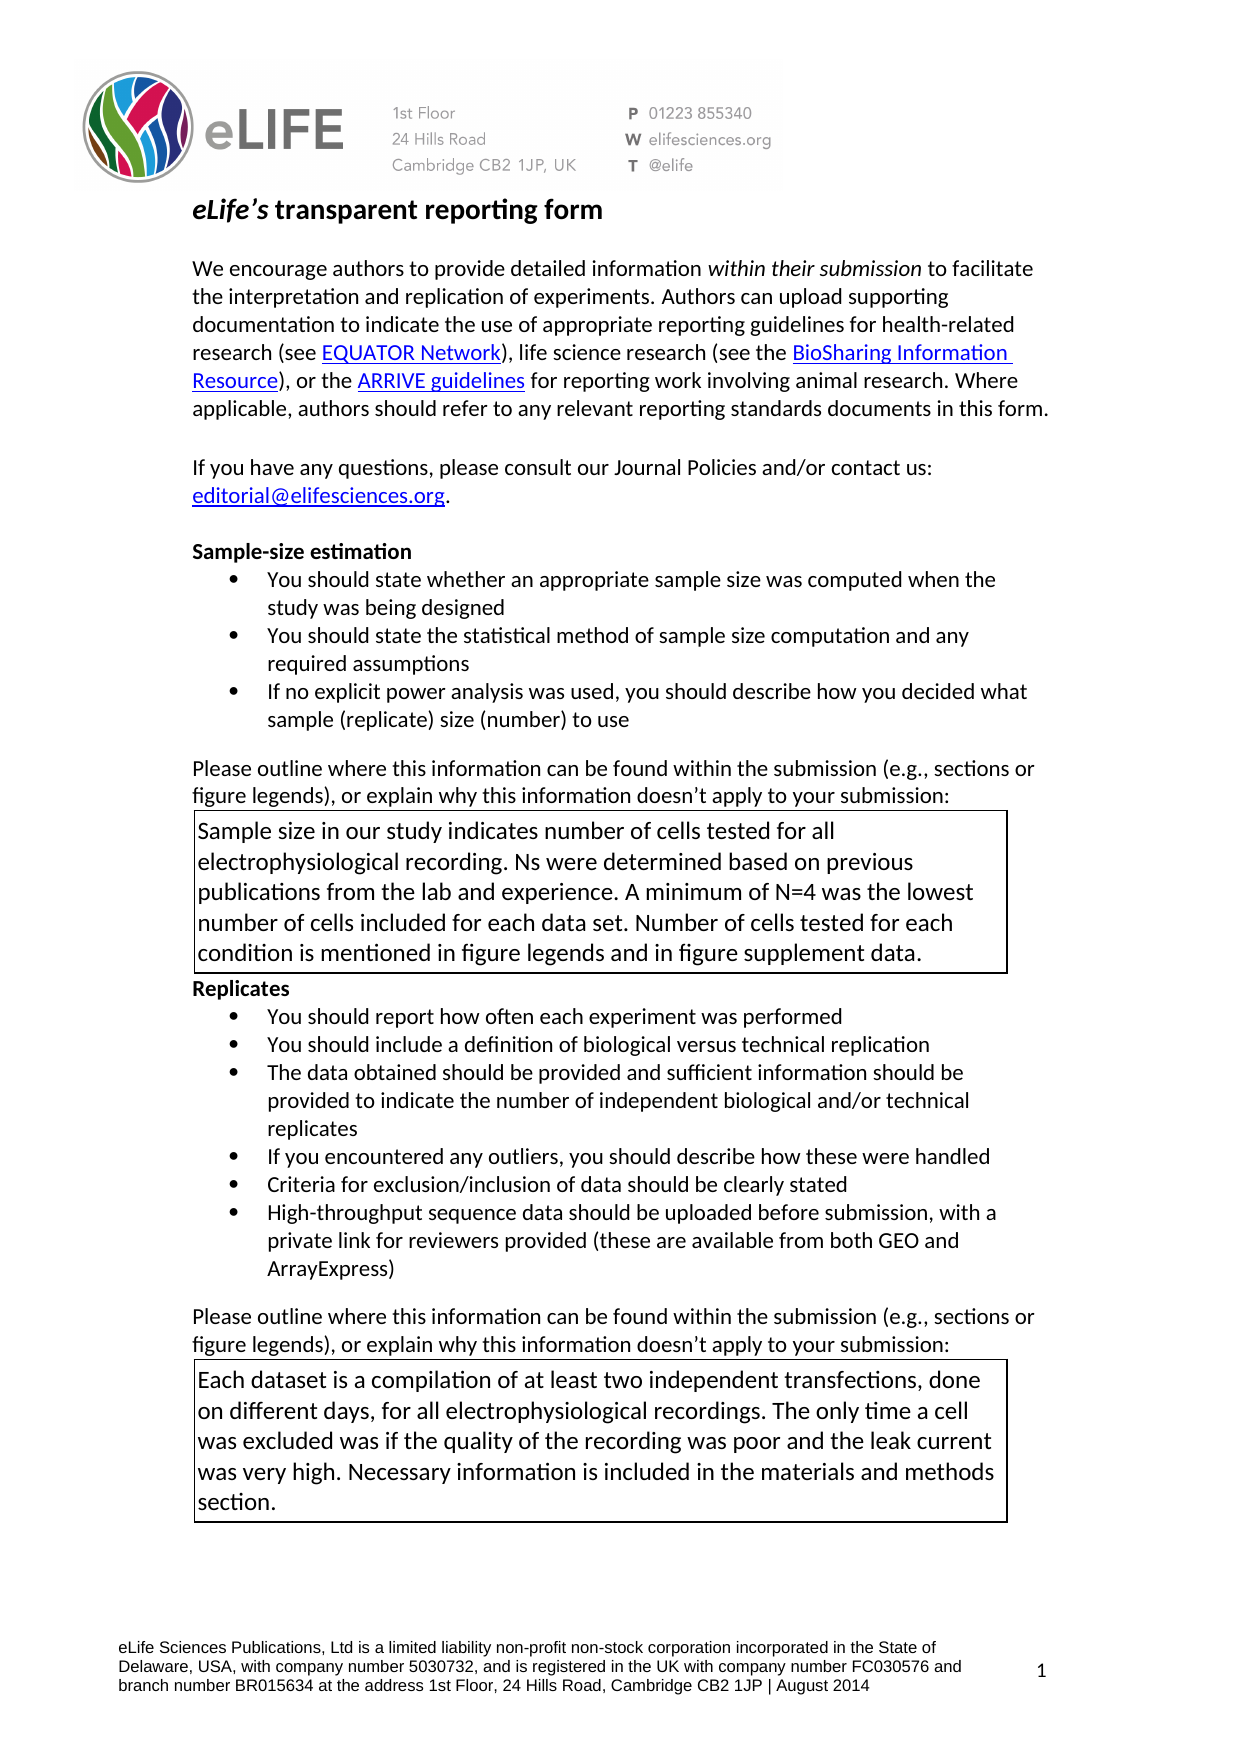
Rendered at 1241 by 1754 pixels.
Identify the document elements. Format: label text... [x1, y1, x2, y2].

list You should state the statistical method of sample size computation and any required assumptions [229, 621, 1053, 677]
list You should state whether an appropriate sample size was computed when the study was being designed [229, 565, 1053, 621]
text Replicates [192, 838, 1053, 1002]
text eLife’s transparent reporting form [192, 191, 1053, 226]
text Sample-size estimation [192, 537, 1053, 565]
list High-throughput sequence data should be uploaded before submission, with a private link for reviewers provided (these are available from both GEO and ArrayExpress) [229, 1198, 1053, 1282]
text We encourage authors to provide detailed information within their submission to facilitate the interpretation and replication of experiments. Authors can upload supporting documentation to indicate the use of appropriate reporting guidelines for health-related research (see EQUATOR Network), life science research (see the BioSharing Information Resource), or the ARRIVE guidelines for reporting work involving animal research. Where applicable, authors should refer to any relevant reporting standards documents in this form. [192, 254, 1053, 423]
picture [73, 59, 784, 191]
list If you encountered any outliers, you should describe how these were handled [229, 1142, 1053, 1170]
list You should report how often each experiment was performed [229, 1002, 1053, 1030]
text Each dataset is a compilation of at least two independent transfections, done on different days, for all electrophysiological recordings. The only time a cell was excluded was if the quality of the recording was poor and the leak current was very high. Necessary information is included in the materials and methods section. [195, 1362, 1006, 1519]
text If you have any questions, please consult our Journal Policies and/or contact us: editorial@elifesciences.org. [192, 453, 1053, 509]
list You should include a definition of biological versus technical replication [229, 1030, 1053, 1058]
list Criteria for exclusion/inclusion of data should be clearly stated [229, 1170, 1053, 1198]
text Sample size in our study indicates number of cells tested for all electrophysiological recording. Ns were determined based on previous publications from the lab and experience. A minimum of N=4 was the lowest number of cells included for each data set. Number of cells tested for each condition is mentioned in figure legends and in figure supplement data. [195, 813, 1006, 970]
list The data obtained should be provided and sufficient information should be provided to indicate the number of independent biological and/or technical replicates [229, 1058, 1053, 1142]
list If no explicit power analysis was used, you should describe how you decided what sample (replicate) size (number) to use [229, 677, 1053, 733]
